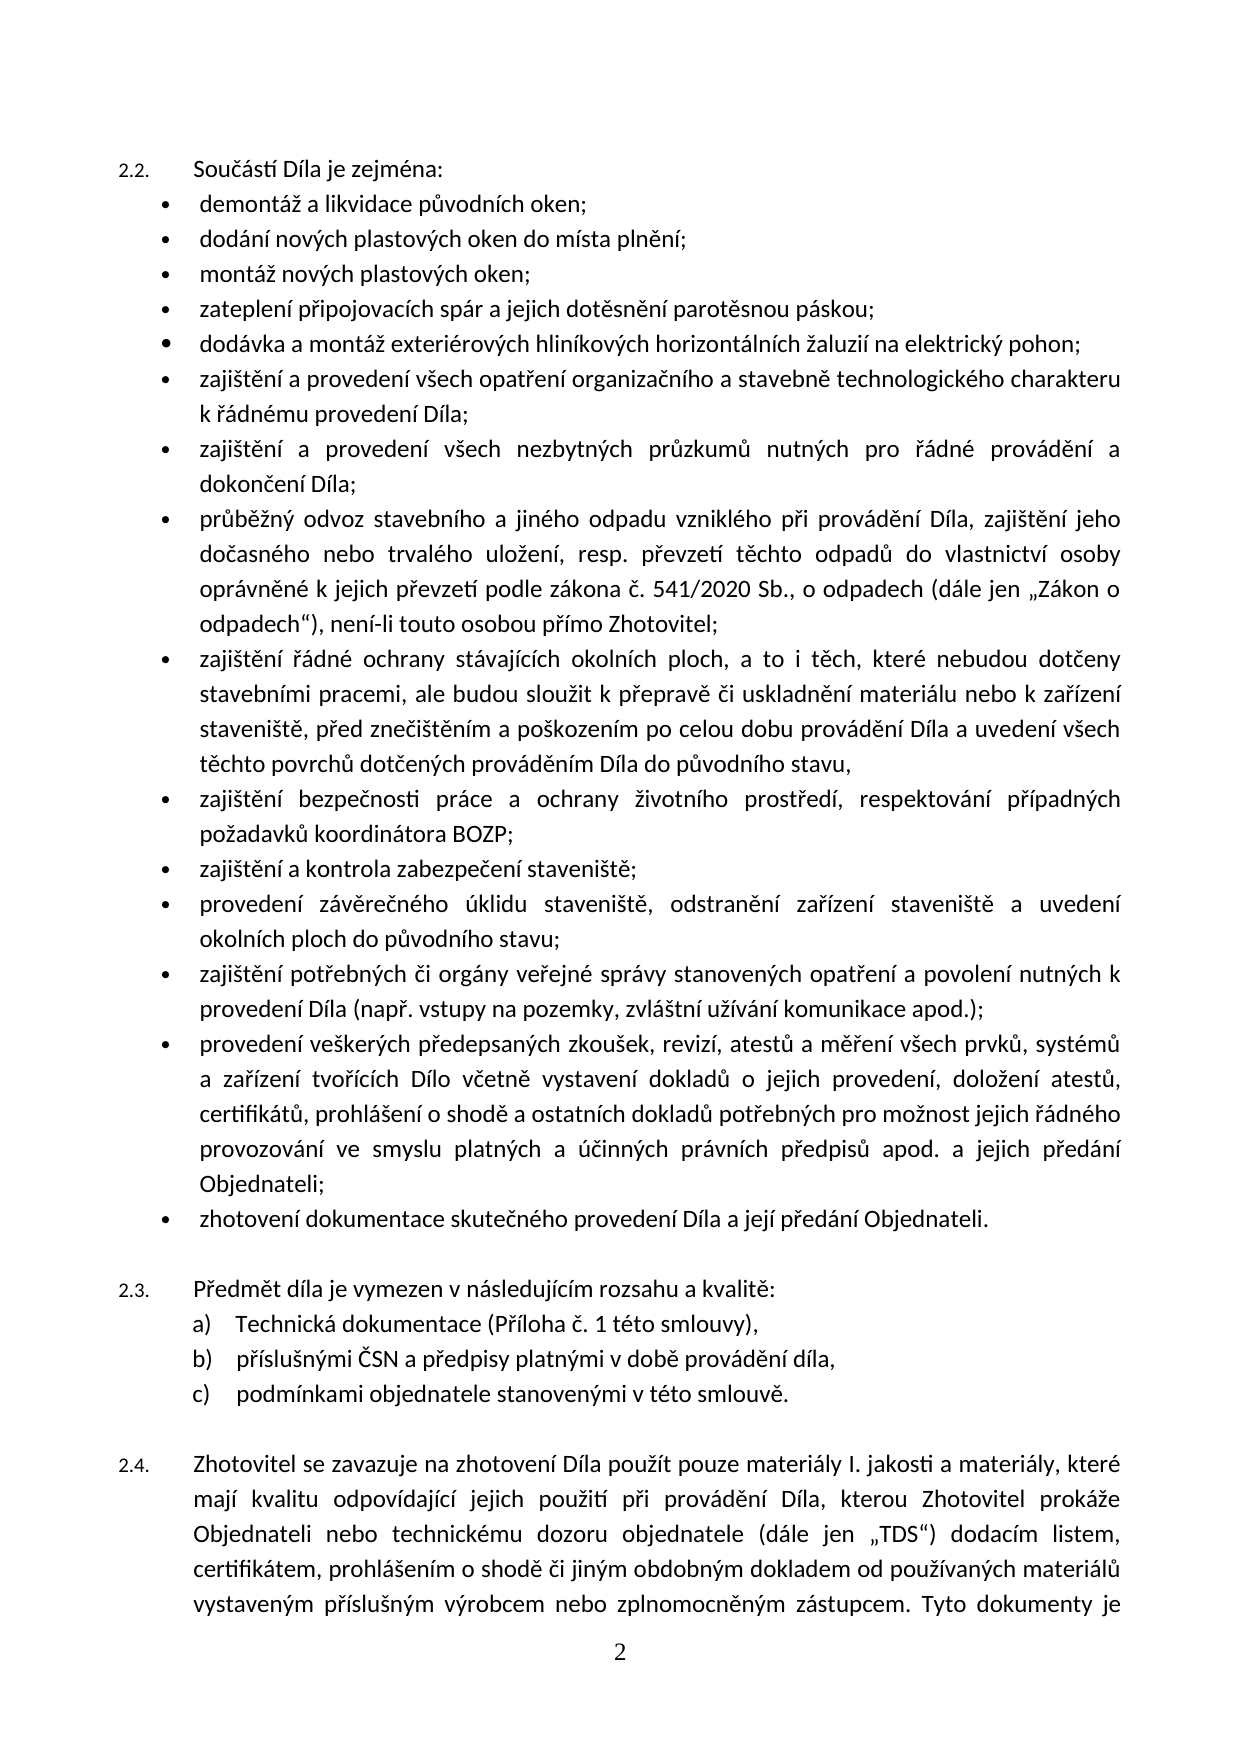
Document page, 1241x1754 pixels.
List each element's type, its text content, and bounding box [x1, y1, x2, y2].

list Součástí Díla je zejména: [118, 153, 1122, 184]
list zajištění a provedení všech nezbytných průzkumů nutných pro řádné provádění a dokončení Díla; [162, 433, 1122, 499]
list dodání nových plastových oken do místa plnění; [162, 223, 1122, 254]
list provedení závěrečného úklidu staveniště, odstranění zařízení staveniště a uvedení okolních ploch do původního stavu; [162, 888, 1122, 954]
list montáž nových plastových oken; [162, 258, 1122, 289]
list zhotovení dokumentace skutečného provedení Díla a její předání Objednateli. [162, 1203, 1122, 1234]
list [118, 1448, 1122, 1619]
list podmínkami objednatele stanovenými v této smlouvě. [192, 1378, 1122, 1409]
list zajištění bezpečnosti práce a ochrany životního prostředí, respektování případných požadavků koordinátora BOZP; [162, 783, 1122, 849]
list Předmět díla je vymezen v následujícím rozsahu a kvalitě: [118, 1273, 1122, 1304]
list zajištění řádné ochrany stávajících okolních ploch, a to i těch, které nebudou dotčeny stavebními pracemi, ale budou sloužit k přepravě či uskladnění materiálu nebo k zařízení staveniště, před znečištěním a poškozením po celou dobu provádění Díla a uvedení všech těchto povrchů dotčených prováděním Díla do původního stavu, [162, 643, 1122, 779]
list zajištění a provedení všech opatření organizačního a stavebně technologického charakteru k řádnému provedení Díla; [162, 363, 1122, 429]
list zajištění potřebných či orgány veřejné správy stanovených opatření a povolení nutných k provedení Díla (např. vstupy na pozemky, zvláštní užívání komunikace apod.); [162, 958, 1122, 1024]
list dodávka a montáž exteriérových hliníkových horizontálních žaluzií na elektrický pohon; [162, 328, 1122, 359]
list průběžný odvoz stavebního a jiného odpadu vzniklého při provádění Díla, zajištění jeho dočasného nebo trvalého uložení, resp. převzetí těchto odpadů do vlastnictví osoby oprávněné k jejich převzetí podle zákona č. 541/2020 Sb., o odpadech (dále jen „Zákon o odpadech“), není-li touto osobou přímo Zhotovitel; [162, 503, 1122, 639]
list zajištění a kontrola zabezpečení staveniště; [162, 853, 1122, 884]
list Technická dokumentace (Příloha č. 1 této smlouvy), [192, 1308, 1122, 1339]
list demontáž a likvidace původních oken; [162, 188, 1122, 219]
list zateplení připojovacích spár a jejich dotěsnění parotěsnou páskou; [162, 293, 1122, 324]
list příslušnými ČSN a předpisy platnými v době provádění díla, [192, 1343, 1122, 1374]
list provedení veškerých předepsaných zkoušek, revizí, atestů a měření všech prvků, systémů a zařízení tvořících Dílo včetně vystavení dokladů o jejich provedení, doložení atestů, certifikátů, prohlášení o shodě a ostatních dokladů potřebných pro možnost jejich řádného provozování ve smyslu platných a účinných právních předpisů apod. a jejich předání Objednateli; [162, 1028, 1122, 1199]
